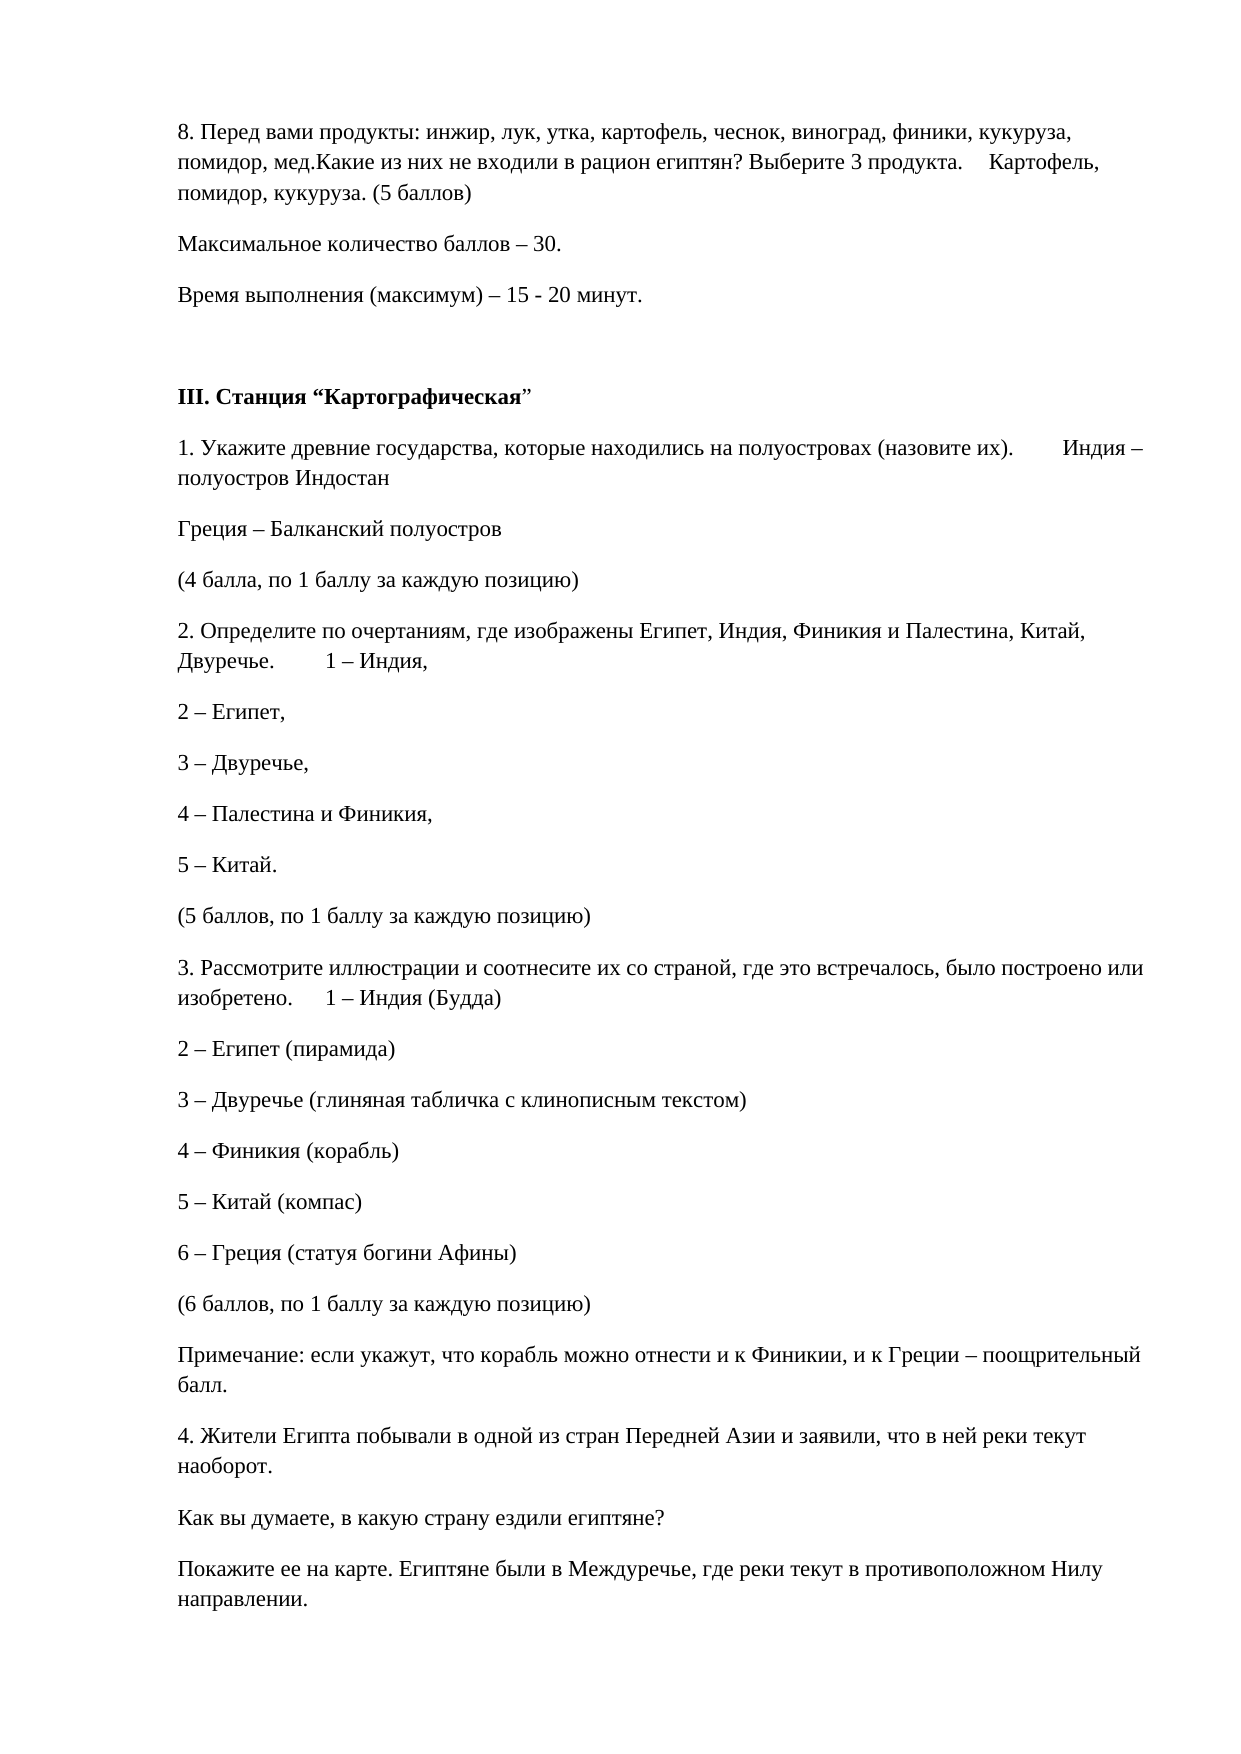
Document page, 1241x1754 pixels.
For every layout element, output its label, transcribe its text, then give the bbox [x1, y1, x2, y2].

text Примечание: если укажут, что корабль можно отнести и к Финикии, и к Греции – поощрительный балл. [177, 1341, 1152, 1398]
text 2. Определите по очертаниям, где изображены Египет, Индия, Финикия и Палестина, Китай, Двуречье. 1 – Индия, [177, 617, 1152, 674]
text (6 баллов, по 1 баллу за каждую позицию) [177, 1290, 1152, 1316]
text 2 – Египет (пирамида) [177, 1035, 1152, 1061]
text 4 – Палестина и Финикия, [177, 800, 1152, 827]
text Максимальное количество баллов – 30. [177, 229, 1152, 256]
text 4 – Финикия (корабль) [177, 1137, 1152, 1163]
text 3. Рассмотрите иллюстрации и соотнесите их со страной, где это встречалось, было построено или изобретено. 1 – Индия (Будда) [177, 953, 1152, 1010]
text III. Станция “Картографическая” [177, 383, 1152, 409]
text 8. Перед вами продукты: инжир, лук, утка, картофель, чеснок, виноград, финики, кукуруза, помидор, мед.Какие из них не входили в рацион египтян? Выберите 3 продукта. Картофель, помидор, кукуруза. (5 баллов) [177, 118, 1152, 205]
text (4 балла, по 1 баллу за каждую позицию) [177, 566, 1152, 592]
text (5 баллов, по 1 баллу за каждую позицию) [177, 902, 1152, 929]
text 1. Укажите древние государства, которые находились на полуостровах (назовите их). Индия – полуостров Индостан [177, 434, 1152, 490]
text 5 – Китай. [177, 851, 1152, 878]
text 2 – Египет, [177, 698, 1152, 725]
text 4. Жители Египта побывали в одной из стран Передней Азии и заявили, что в ней реки текут наоборот. [177, 1422, 1152, 1479]
text Покажите ее на карте. Египтяне были в Междуречье, где реки текут в противоположном Нилу направлении. [177, 1554, 1152, 1611]
text 3 – Двуречье (глиняная табличка с клинописным текстом) [177, 1086, 1152, 1112]
text Как вы думаете, в какую страну ездили египтяне? [177, 1503, 1152, 1530]
text Время выполнения (максимум) – 15 - 20 минут. [177, 281, 1152, 307]
text 3 – Двуречье, [177, 749, 1152, 776]
text Греция – Балканский полуостров [177, 515, 1152, 541]
text 5 – Китай (компас) [177, 1188, 1152, 1214]
text 6 – Греция (статуя богини Афины) [177, 1239, 1152, 1265]
